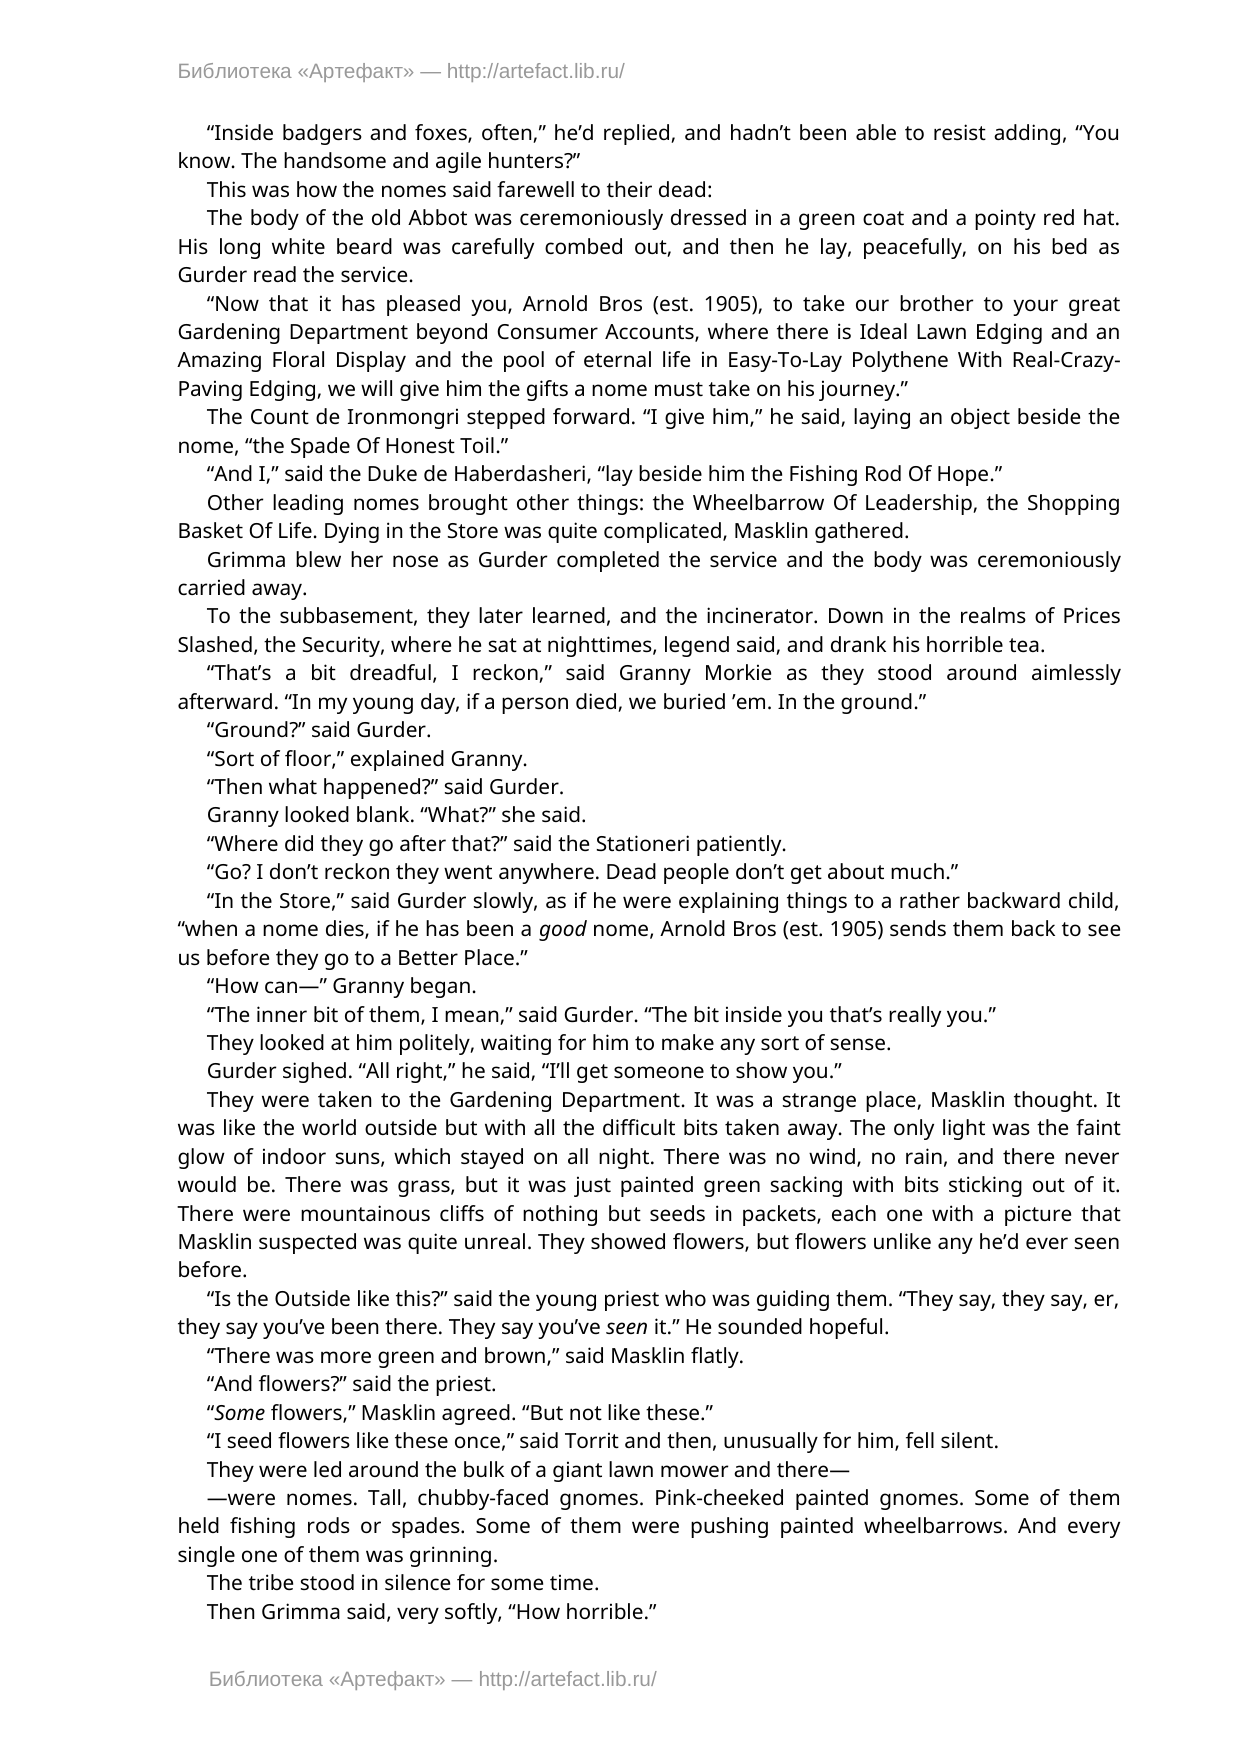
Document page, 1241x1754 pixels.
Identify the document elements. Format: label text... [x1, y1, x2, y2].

text “That’s a bit dreadful, I reckon,” said Granny Morkie as they stood around aimlessly afterward. “In my young day, if a person died, we buried ’em. In the ground.” [177, 658, 1122, 715]
text “In the Store,” said Gurder slowly, as if he were explaining things to a rather backward child, “when a nome dies, if he has been a good nome, Arnold Bros (est. 1905) sends them back to see us before they go to a Better Place.” [177, 886, 1122, 971]
text They looked at him politely, waiting for him to make any sort of sense. [177, 1028, 1122, 1057]
text The body of the old Abbot was ceremoniously dressed in a green coat and a pointy red hat. His long white beard was carefully combed out, and then he lay, peacefully, on his bed as Gurder read the service. [177, 203, 1122, 289]
text “Inside badgers and foxes, often,” he’d replied, and hadn’t been able to resist adding, “You know. The handsome and agile hunters?” [177, 118, 1122, 175]
text “Sort of floor,” explained Granny. [177, 744, 1122, 772]
text —were nomes. Tall, chubby-faced gnomes. Pink-cheeked painted gnomes. Some of them held fishing rods or spades. Some of them were pushing painted wheelbarrows. And every single one of them was grinning. [177, 1483, 1122, 1568]
text Granny looked blank. “What?” she said. [177, 801, 1122, 829]
text They were taken to the Gardening Department. It was a strange place, Masklin thought. It was like the world outside but with all the difficult bits taken away. The only light was the faint glow of indoor suns, which stayed on all night. There was no wind, no rain, and there never would be. There was grass, but it was just painted green sacking with bits sticking out of it. There were mountainous cliffs of nothing but seeds in packets, each one with a picture that Masklin suspected was quite unreal. They showed flowers, but flowers unlike any he’d ever seen before. [177, 1085, 1122, 1284]
text “And I,” said the Duke de Haberdasheri, “lay beside him the Fishing Rod Of Hope.” [177, 459, 1122, 488]
text “And flowers?” said the priest. [177, 1369, 1122, 1398]
text Then Grimma said, very softly, “How horrible.” [177, 1597, 1122, 1625]
text “Some flowers,” Masklin agreed. “But not like these.” [177, 1398, 1122, 1426]
text “Go? I don’t reckon they went anywhere. Dead people don’t get about much.” [177, 857, 1122, 886]
text To the subbasement, they later learned, and the incinerator. Down in the realms of Prices Slashed, the Security, where he sat at nighttimes, legend said, and drank his horrible tea. [177, 602, 1122, 658]
text The Count de Ironmongri stepped forward. “I give him,” he said, laying an object beside the nome, “the Spade Of Honest Toil.” [177, 402, 1122, 459]
text “Then what happened?” said Gurder. [177, 772, 1122, 801]
text “Where did they go after that?” said the Stationeri patiently. [177, 829, 1122, 857]
text They were led around the bulk of a giant lawn mower and there— [177, 1455, 1122, 1483]
text The tribe stood in silence for some time. [177, 1568, 1122, 1597]
text “The inner bit of them, I mean,” said Gurder. “The bit inside you that’s really you.” [177, 1000, 1122, 1028]
text “Ground?” said Gurder. [177, 715, 1122, 744]
text “I seed flowers like these once,” said Torrit and then, unusually for him, fell silent. [177, 1426, 1122, 1455]
text “Is the Outside like this?” said the young priest who was guiding them. “They say, they say, er, they say you’ve been there. They say you’ve seen it.” He sounded hopeful. [177, 1284, 1122, 1341]
text Other leading nomes brought other things: the Wheelbarrow Of Leadership, the Shopping Basket Of Life. Dying in the Store was quite complicated, Masklin gathered. [177, 488, 1122, 545]
text “How can—” Granny began. [177, 971, 1122, 1000]
text “There was more green and brown,” said Masklin flatly. [177, 1341, 1122, 1369]
text This was how the nomes said farewell to their dead: [177, 175, 1122, 203]
text “Now that it has pleased you, Arnold Bros (est. 1905), to take our brother to your great Gardening Department beyond Consumer Accounts, where there is Ideal Lawn Edging and an Amazing Floral Display and the pool of eternal life in Easy-To-Lay Polythene With Real-Crazy-Paving Edging, we will give him the gifts a nome must take on his journey.” [177, 289, 1122, 402]
text Grimma blew her nose as Gurder completed the service and the body was ceremoniously carried away. [177, 545, 1122, 602]
text Gurder sighed. “All right,” he said, “I’ll get someone to show you.” [177, 1057, 1122, 1085]
